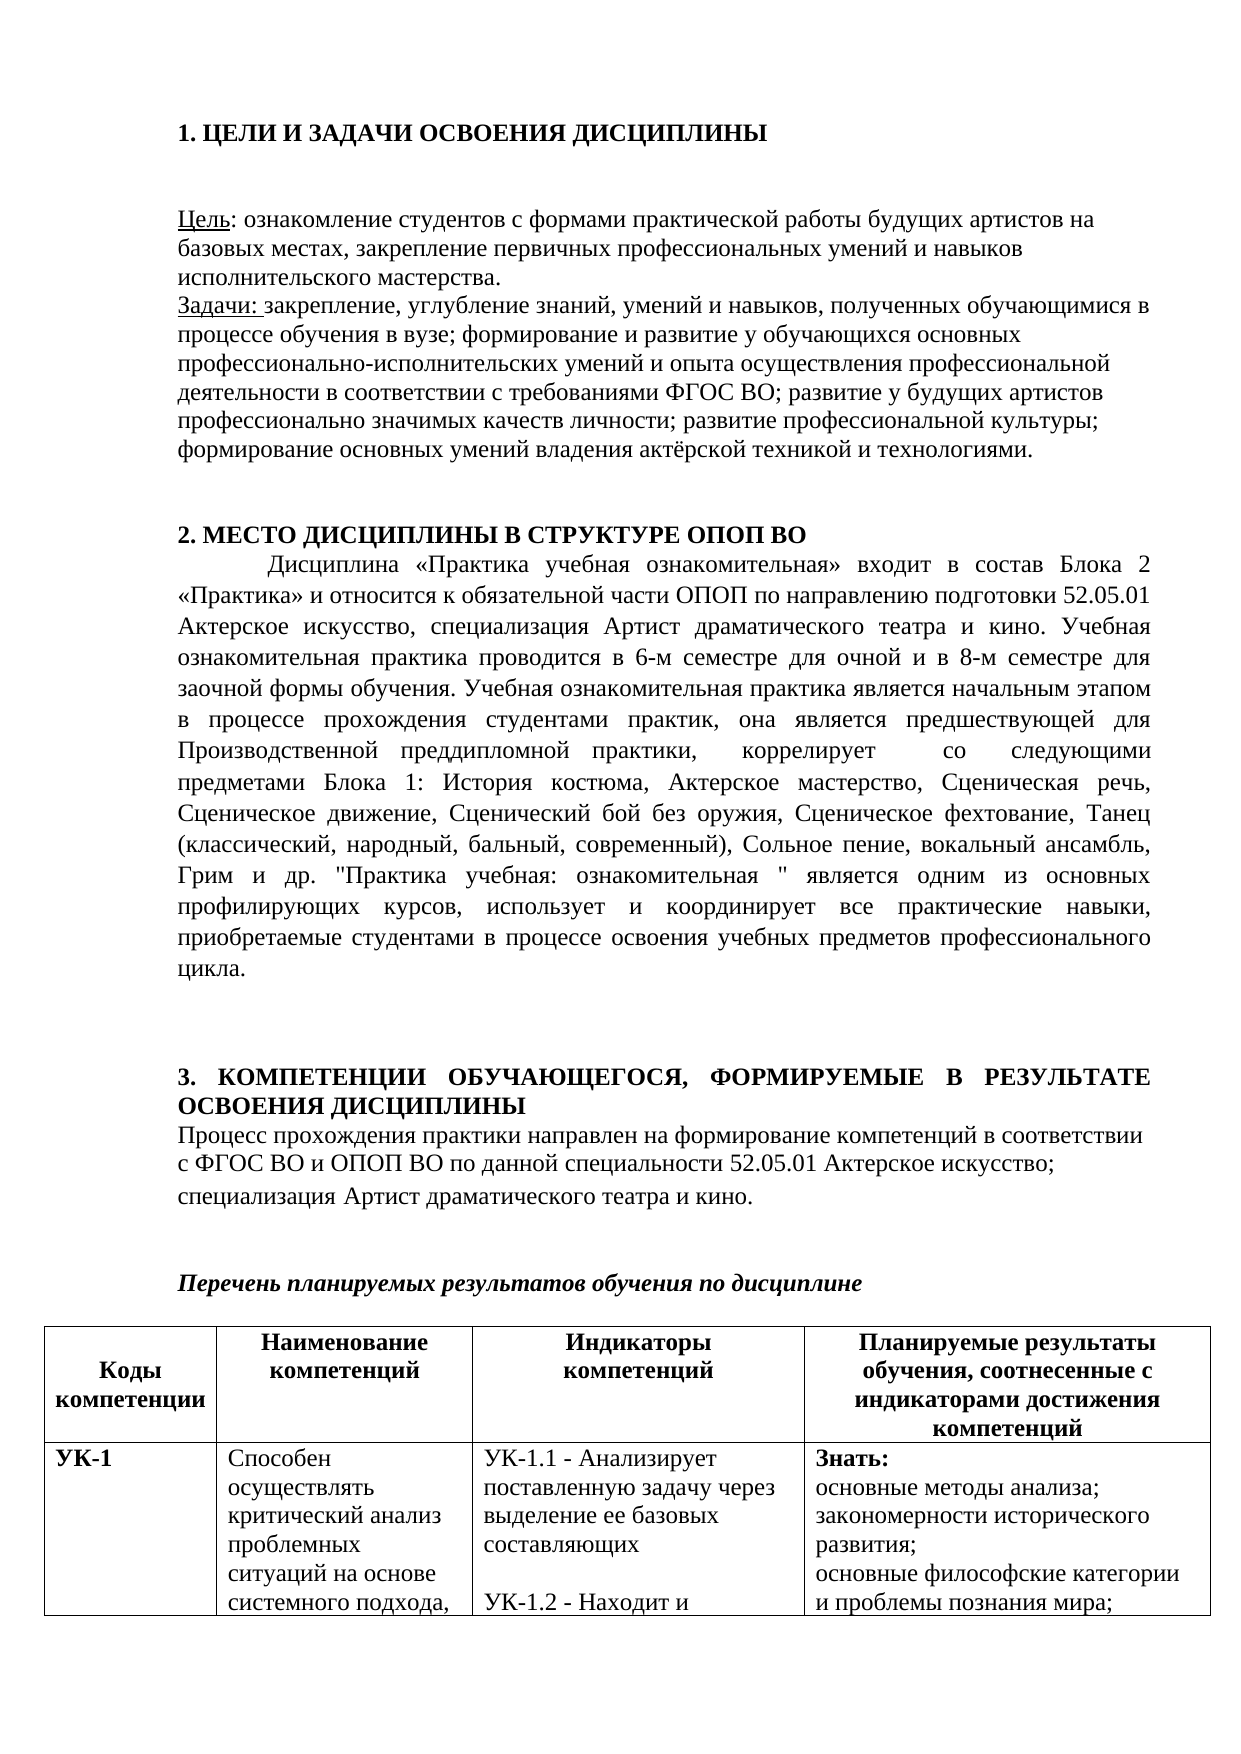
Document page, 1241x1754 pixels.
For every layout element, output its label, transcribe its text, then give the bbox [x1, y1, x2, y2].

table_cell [217, 1443, 472, 1615]
text Цель: ознакомление студентов с формами практической работы будущих артистов на базовых местах, закрепление первичных профессиональных умений и навыков исполнительского мастерства. [177, 204, 1152, 291]
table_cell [805, 1443, 1210, 1615]
table_header Индикаторы компетенций [473, 1327, 804, 1442]
table_header Наименование компетенций [217, 1327, 472, 1442]
text Задачи: закрепление, углубление знаний, умений и навыков, полученных обучающимися в процессе обучения в вузе; формирование и развитие у обучающихся основных профессионально-исполнительских умений и опыта осуществления профессиональной деятельности в соответствии с требованиями ФГОС ВО; развитие у будущих артистов профессионально значимых качеств личности; развитие профессиональной культуры; формирование основных умений владения актёрской техникой и технологиями. [177, 291, 1152, 463]
text 3. КОМПЕТЕНЦИИ ОБУЧАЮЩЕГОСЯ, ФОРМИРУЕМЫЕ В РЕЗУЛЬТАТЕ ОСВОЕНИЯ ДИСЦИПЛИНЫ [177, 1062, 1152, 1120]
table_header Коды компетенции [45, 1327, 216, 1442]
text 2. МЕСТО ДИСЦИПЛИНЫ В СТРУКТУРЕ ОПОП ВО [177, 521, 1152, 549]
text Дисциплина «Практика учебная ознакомительная» входит в состав Блока 2 «Практика» и относится к обязательной части ОПОП по направлению подготовки 52.05.01 Актерское искусство, специализация Артист драматического театра и кино. Учебная ознакомительная практика проводится в 6-м семестре для очной и в 8-м семестре для заочной формы обучения. Учебная ознакомительная практика является начальным этапом в процессе прохождения студентами практик, она является предшествующей для Производственной преддипломной практики, коррелирует со следующими предметами Блока 1: История костюма, Актерское мастерство, Сценическая речь, Сценическое движение, Сценический бой без оружия, Сценическое фехтование, Танец (классический, народный, бальный, современный), Сольное пение, вокальный ансамбль, Грим и др. "Практика учебная: ознакомительная " является одним из основных профилирующих курсов, использует и координирует все практические навыки, приобретаемые студентами в процессе освоения учебных предметов профессионального цикла. [177, 549, 1152, 982]
text Процесс прохождения практики направлен на формирование компетенций в соответствии с ФГОС ВО и ОПОП ВО по данной специальности 52.05.01 Актерское искусство; специализация Артист драматического театра и кино. [177, 1120, 1152, 1211]
table_cell УК-1 [45, 1443, 216, 1615]
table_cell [473, 1443, 804, 1615]
table_header Планируемые результаты обучения, соотнесенные с индикаторами достижения компетенций [805, 1327, 1210, 1442]
text Перечень планируемых результатов обучения по дисциплине [177, 1268, 1152, 1297]
text 1. ЦЕЛИ И ЗАДАЧИ ОСВОЕНИЯ ДИСЦИПЛИНЫ [177, 118, 1152, 147]
